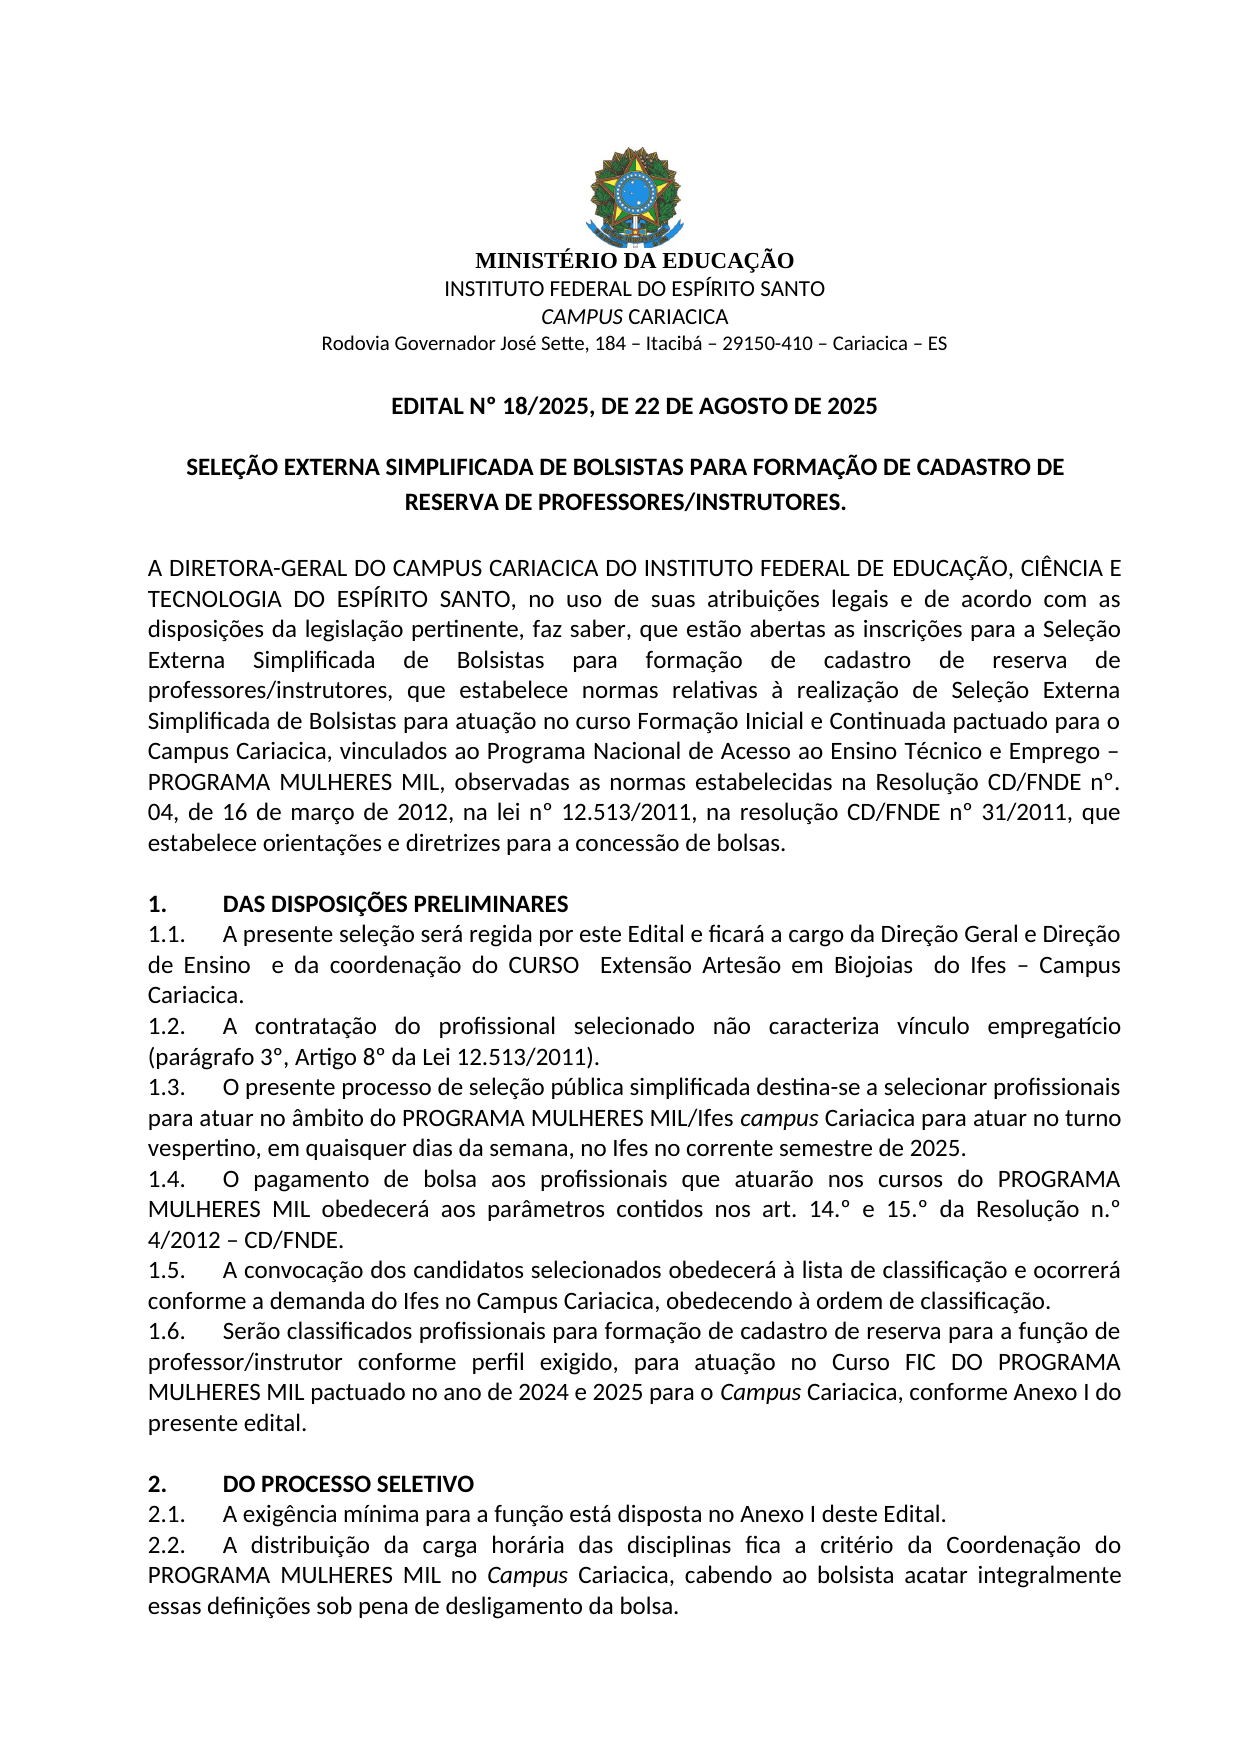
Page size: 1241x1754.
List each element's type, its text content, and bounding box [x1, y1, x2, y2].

list DAS DISPOSIÇÕES PRELIMINARES [148, 888, 1122, 919]
list DO PROCESSO SELETIVO [148, 1468, 1122, 1498]
list A presente seleção será regida por este Edital e ficará a cargo da Direção Geral e Direção de Ensino e da coordenação do CURSO Extensão Artesão em Biojoias do Ifes – Campus Cariacica. [148, 919, 1122, 1010]
list O pagamento de bolsa aos profissionais que atuarão nos cursos do PROGRAMA MULHERES MIL obedecerá aos parâmetros contidos nos art. 14.º e 15.º da Resolução n.º 4/2012 – CD/FNDE. [148, 1163, 1122, 1254]
picture [586, 147, 684, 248]
list Serão classificados profissionais para formação de cadastro de reserva para a função de professor/instrutor conforme perfil exigido, para atuação no Curso FIC DO PROGRAMA MULHERES MIL pactuado no ano de 2024 e 2025 para o Campus Cariacica, conforme Anexo I do presente edital. [148, 1315, 1122, 1437]
list O presente processo de seleção pública simplificada destina-se a selecionar profissionais para atuar no âmbito do PROGRAMA MULHERES MIL/Ifes campus Cariacica para atuar no turno vespertino, em quaisquer dias da semana, no Ifes no corrente semestre de 2025. [148, 1071, 1122, 1163]
list A contratação do profissional selecionado não caracteriza vínculo empregatício (parágrafo 3º, Artigo 8º da Lei 12.513/2011). [148, 1010, 1122, 1071]
text EDITAL Nº 18/2025, DE 22 DE AGOSTO DE 2025 [148, 390, 1122, 421]
text SELEÇÃO EXTERNA SIMPLIFICADA DE BOLSISTAS PARA FORMAÇÃO DE CADASTRO DE RESERVA DE PROFESSORES/INSTRUTORES. [173, 451, 1079, 517]
list A distribuição da carga horária das disciplinas fica a critério da Coordenação do PROGRAMA MULHERES MIL no Campus Cariacica, cabendo ao bolsista acatar integralmente essas definições sob pena de desligamento da bolsa. [148, 1529, 1122, 1621]
list A convocação dos candidatos selecionados obedecerá à lista de classificação e ocorrerá conforme a demanda do Ifes no Campus Cariacica, obedecendo à ordem de classificação. [148, 1254, 1122, 1315]
text A DIRETORA-GERAL DO CAMPUS CARIACICA DO INSTITUTO FEDERAL DE EDUCAÇÃO, CIÊNCIA E TECNOLOGIA DO ESPÍRITO SANTO, no uso de suas atribuições legais e de acordo com as disposições da legislação pertinente, faz saber, que estão abertas as inscrições para a Seleção Externa Simplificada de Bolsistas para formação de cadastro de reserva de professores/instrutores, que estabelece normas relativas à realização de Seleção Externa Simplificada de Bolsistas para atuação no curso Formação Inicial e Continuada pactuado para o Campus Cariacica, vinculados ao Programa Nacional de Acesso ao Ensino Técnico e Emprego – PROGRAMA MULHERES MIL, observadas as normas estabelecidas na Resolução CD/FNDE nº. 04, de 16 de março de 2012, na lei nº 12.513/2011, na resolução CD/FNDE nº 31/2011, que estabelece orientações e diretrizes para a concessão de bolsas. [148, 552, 1122, 858]
list A exigência mínima para a função está disposta no Anexo I deste Edital. [148, 1498, 1122, 1529]
